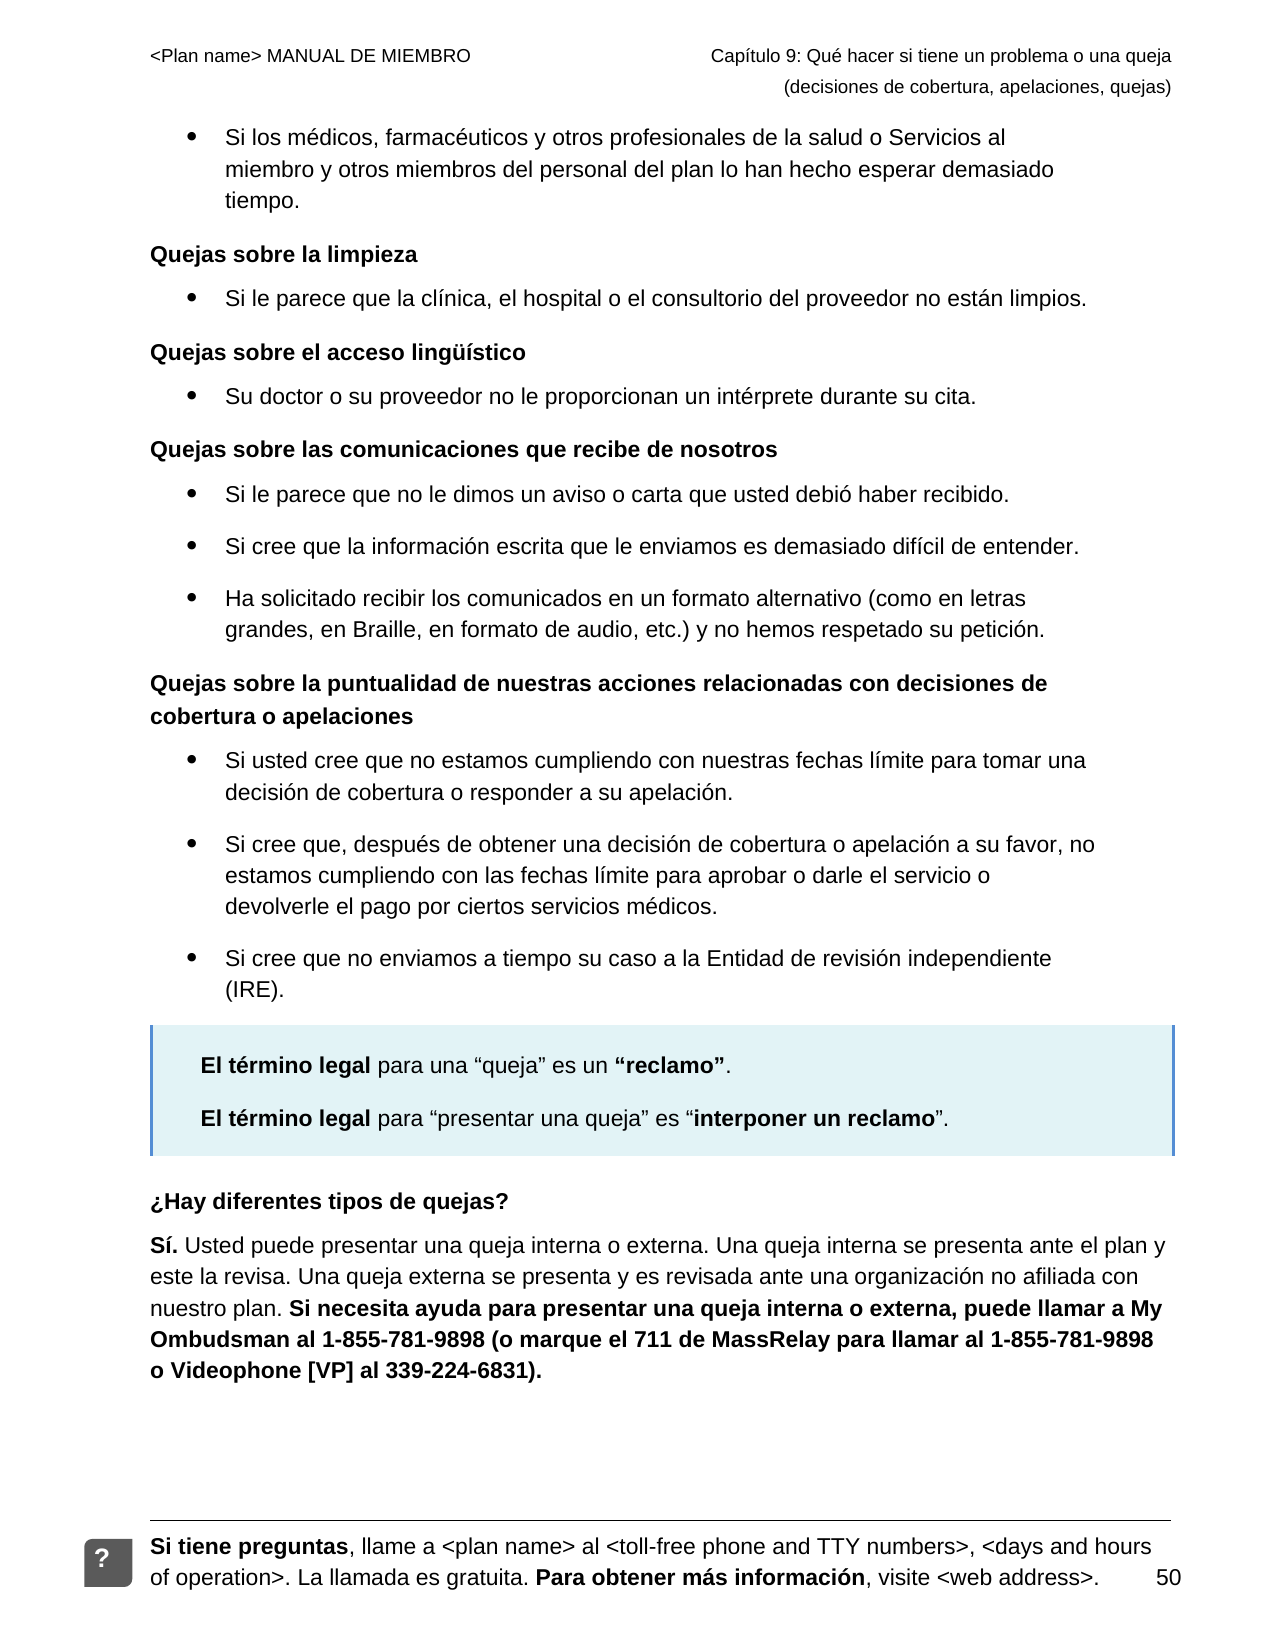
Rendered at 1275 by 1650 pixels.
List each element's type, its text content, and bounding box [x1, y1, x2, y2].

list Ha solicitado recibir los comunicados en un formato alternativo (como en letras grandes, en Braille, en formato de audio, etc.) y no hemos respetado su petición. [187, 581, 1096, 644]
list Si cree que no enviamos a tiempo su caso a la Entidad de revisión independiente (IRE). [187, 942, 1096, 1004]
list Si los médicos, farmacéuticos y otros profesionales de la salud o Servicios al miembro y otros miembros del personal del plan lo han hecho esperar demasiado tiempo. [187, 121, 1096, 214]
list Si cree que, después de obtener una decisión de cobertura o apelación a su favor, no estamos cumpliendo con las fechas límite para aprobar o darle el servicio o devolverle el pago por ciertos servicios médicos. [187, 827, 1096, 921]
table_header El término legal para una “queja” es un “reclamo”. El término legal para “presentar una queja” es “interponer un reclamo”. [153, 1028, 1172, 1153]
subtitle Quejas sobre la puntualidad de nuestras acciones relacionadas con decisiones de cobertura o apelaciones [150, 664, 1096, 731]
subtitle Quejas sobre las comunicaciones que recibe de nosotros [150, 431, 1096, 464]
list Si cree que la información escrita que le enviamos es demasiado difícil de entender. [187, 529, 1096, 560]
list Si usted cree que no estamos cumpliendo con nuestras fechas límite para tomar una decisión de cobertura o responder a su apelación. [187, 744, 1096, 806]
text Sí. Usted puede presentar una queja interna o externa. Una queja interna se presenta ante el plan y este la revisa. Una queja externa se presenta y es revisada ante una organización no afiliada con nuestro plan. Si necesita ayuda para presentar una queja interna o externa, puede llamar a My Ombudsman al 1-855-781-9898 (o marque el 711 de MassRelay para llamar al 1-855-781-9898 o Videophone [VP] al 339-224-6831). [150, 1228, 1171, 1385]
list Si le parece que la clínica, el hospital o el consultorio del proveedor no están limpios. [187, 281, 1096, 312]
subtitle ¿Hay diferentes tipos de quejas? [150, 1183, 1096, 1216]
list Su doctor o su proveedor no le proporcionan un intérprete durante su cita. [187, 379, 1096, 410]
subtitle Quejas sobre el acceso lingüístico [150, 333, 1096, 367]
subtitle Quejas sobre la limpieza [150, 235, 1096, 269]
list Si le parece que no le dimos un aviso o carta que usted debió haber recibido. [187, 477, 1096, 508]
